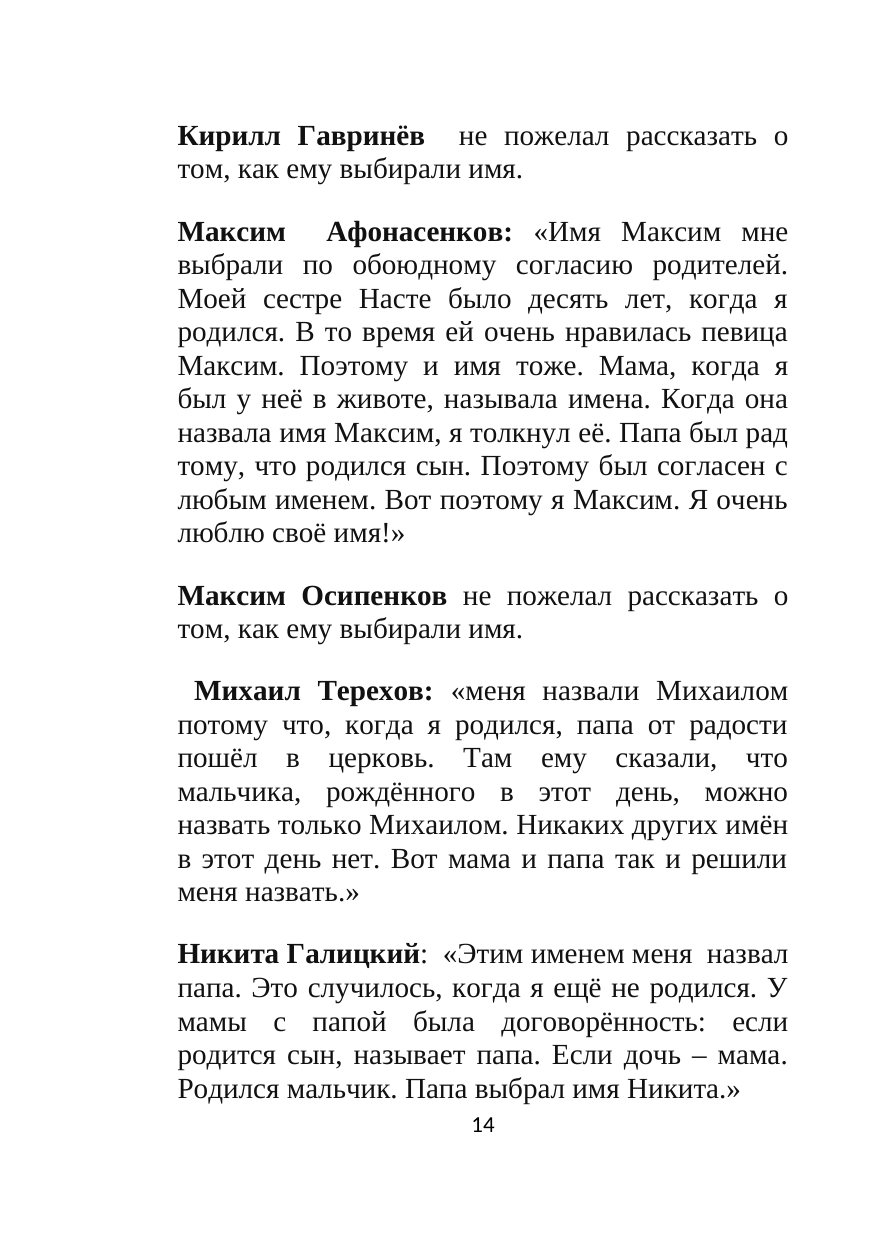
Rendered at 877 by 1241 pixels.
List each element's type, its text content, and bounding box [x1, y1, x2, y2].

text Никита Галицкий: «Этим именем меня назвал папа. Это случилось, когда я ещё не родился. У мамы с папой была договорённость: если родится сын, называет папа. Если дочь – мама. Родился мальчик. Папа выбрал имя Никита.» [177, 937, 788, 1104]
text Максим Осипенков не пожелал рассказать о том, как ему выбирали имя. [177, 578, 788, 645]
text Кирилл Гавринёв не пожелал рассказать о том, как ему выбирали имя. [177, 118, 788, 185]
text Михаил Терехов: «меня назвали Михаилом потому что, когда я родился, папа от радости пошёл в церковь. Там ему сказали, что мальчика, рождённого в этот день, можно назвать только Михаилом. Никаких других имён в этот день нет. Вот мама и папа так и решили меня назвать.» [177, 673, 788, 908]
text Максим Афонасенков: «Имя Максим мне выбрали по обоюдному согласию родителей. Моей сестре Насте было десять лет, когда я родился. В то время ей очень нравилась певица Максим. Поэтому и имя тоже. Мама, когда я был у неё в животе, называла имена. Когда она назвала имя Максим, я толкнул её. Папа был рад тому, что родился сын. Поэтому был согласен с любым именем. Вот поэтому я Максим. Я очень люблю своё имя!» [177, 214, 788, 549]
